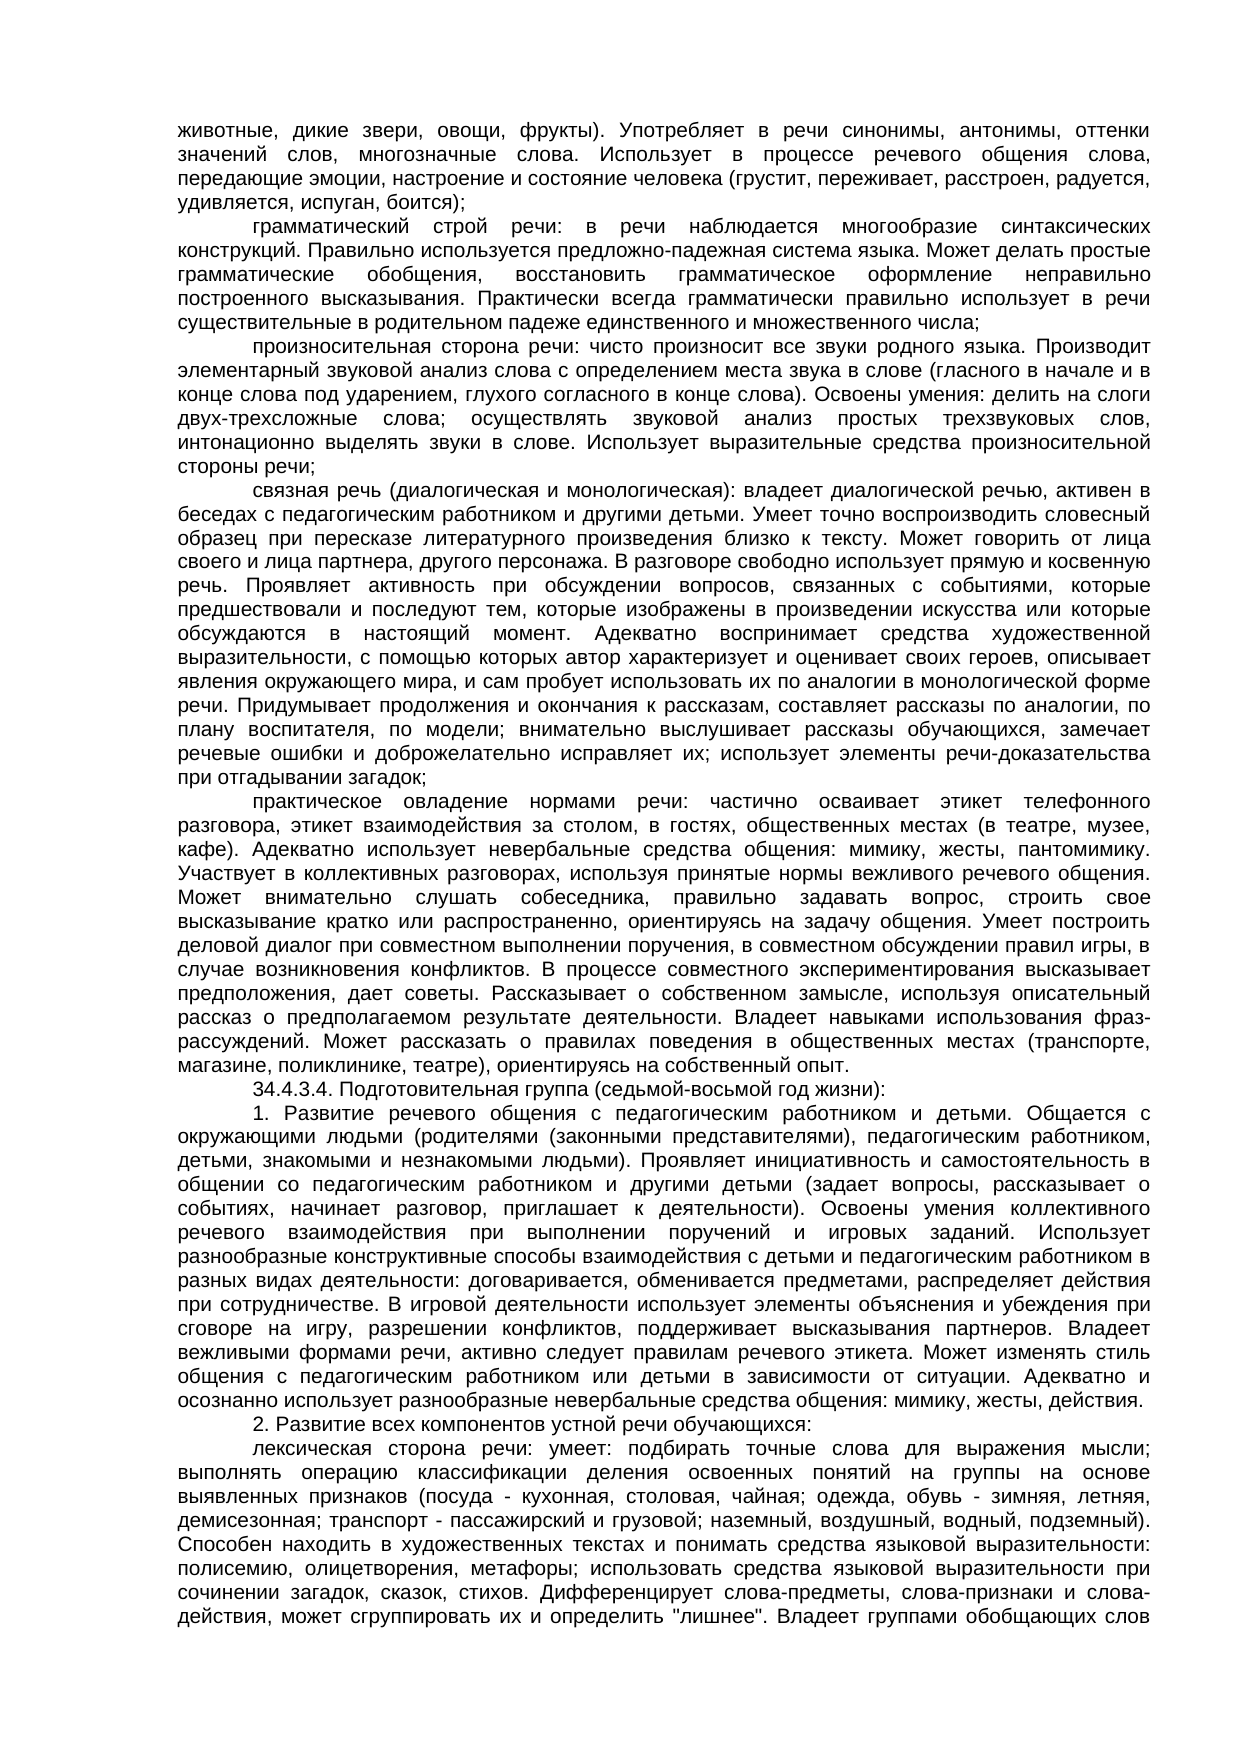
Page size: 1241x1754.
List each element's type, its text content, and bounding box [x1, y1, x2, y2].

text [177, 118, 1152, 214]
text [177, 1436, 1152, 1627]
text 34.4.3.4. Подготовительная группа (седьмой-восьмой год жизни): [177, 1076, 1152, 1100]
text 1. Развитие речевого общения с педагогическим работником и детьми. Общается с окружающими людьми (родителями (законными представителями), педагогическим работником, детьми, знакомыми и незнакомыми людьми). Проявляет инициативность и самостоятельность в общении со педагогическим работником и другими детьми (задает вопросы, рассказывает о событиях, начинает разговор, приглашает к деятельности). Освоены умения коллективного речевого взаимодействия при выполнении поручений и игровых заданий. Использует разнообразные конструктивные способы взаимодействия с детьми и педагогическим работником в разных видах деятельности: договаривается, обменивается предметами, распределяет действия при сотрудничестве. В игровой деятельности использует элементы объяснения и убеждения при сговоре на игру, разрешении конфликтов, поддерживает высказывания партнеров. Владеет вежливыми формами речи, активно следует правилам речевого этикета. Может изменять стиль общения с педагогическим работником или детьми в зависимости от ситуации. Адекватно и осознанно использует разнообразные невербальные средства общения: мимику, жесты, действия. [177, 1100, 1152, 1412]
text связная речь (диалогическая и монологическая): владеет диалогической речью, активен в беседах с педагогическим работником и другими детьми. Умеет точно воспроизводить словесный образец при пересказе литературного произведения близко к тексту. Может говорить от лица своего и лица партнера, другого персонажа. В разговоре свободно использует прямую и косвенную речь. Проявляет активность при обсуждении вопросов, связанных с событиями, которые предшествовали и последуют тем, которые изображены в произведении искусства или которые обсуждаются в настоящий момент. Адекватно воспринимает средства художественной выразительности, с помощью которых автор характеризует и оценивает своих героев, описывает явления окружающего мира, и сам пробует использовать их по аналогии в монологической форме речи. Придумывает продолжения и окончания к рассказам, составляет рассказы по аналогии, по плану воспитателя, по модели; внимательно выслушивает рассказы обучающихся, замечает речевые ошибки и доброжелательно исправляет их; использует элементы речи-доказательства при отгадывании загадок; [177, 477, 1152, 789]
text 2. Развитие всех компонентов устной речи обучающихся: [177, 1412, 1152, 1436]
text практическое овладение нормами речи: частично осваивает этикет телефонного разговора, этикет взаимодействия за столом, в гостях, общественных местах (в театре, музее, кафе). Адекватно использует невербальные средства общения: мимику, жесты, пантомимику. Участвует в коллективных разговорах, используя принятые нормы вежливого речевого общения. Может внимательно слушать собеседника, правильно задавать вопрос, строить свое высказывание кратко или распространенно, ориентируясь на задачу общения. Умеет построить деловой диалог при совместном выполнении поручения, в совместном обсуждении правил игры, в случае возникновения конфликтов. В процессе совместного экспериментирования высказывает предположения, дает советы. Рассказывает о собственном замысле, используя описательный рассказ о предполагаемом результате деятельности. Владеет навыками использования фраз-рассуждений. Может рассказать о правилах поведения в общественных местах (транспорте, магазине, поликлинике, театре), ориентируясь на собственный опыт. [177, 789, 1152, 1076]
text грамматический строй речи: в речи наблюдается многообразие синтаксических конструкций. Правильно используется предложно-падежная система языка. Может делать простые грамматические обобщения, восстановить грамматическое оформление неправильно построенного высказывания. Практически всегда грамматически правильно использует в речи существительные в родительном падеже единственного и множественного числа; [177, 214, 1152, 334]
text произносительная сторона речи: чисто произносит все звуки родного языка. Производит элементарный звуковой анализ слова с определением места звука в слове (гласного в начале и в конце слова под ударением, глухого согласного в конце слова). Освоены умения: делить на слоги двух-трехсложные слова; осуществлять звуковой анализ простых трехзвуковых слов, интонационно выделять звуки в слове. Использует выразительные средства произносительной стороны речи; [177, 334, 1152, 477]
